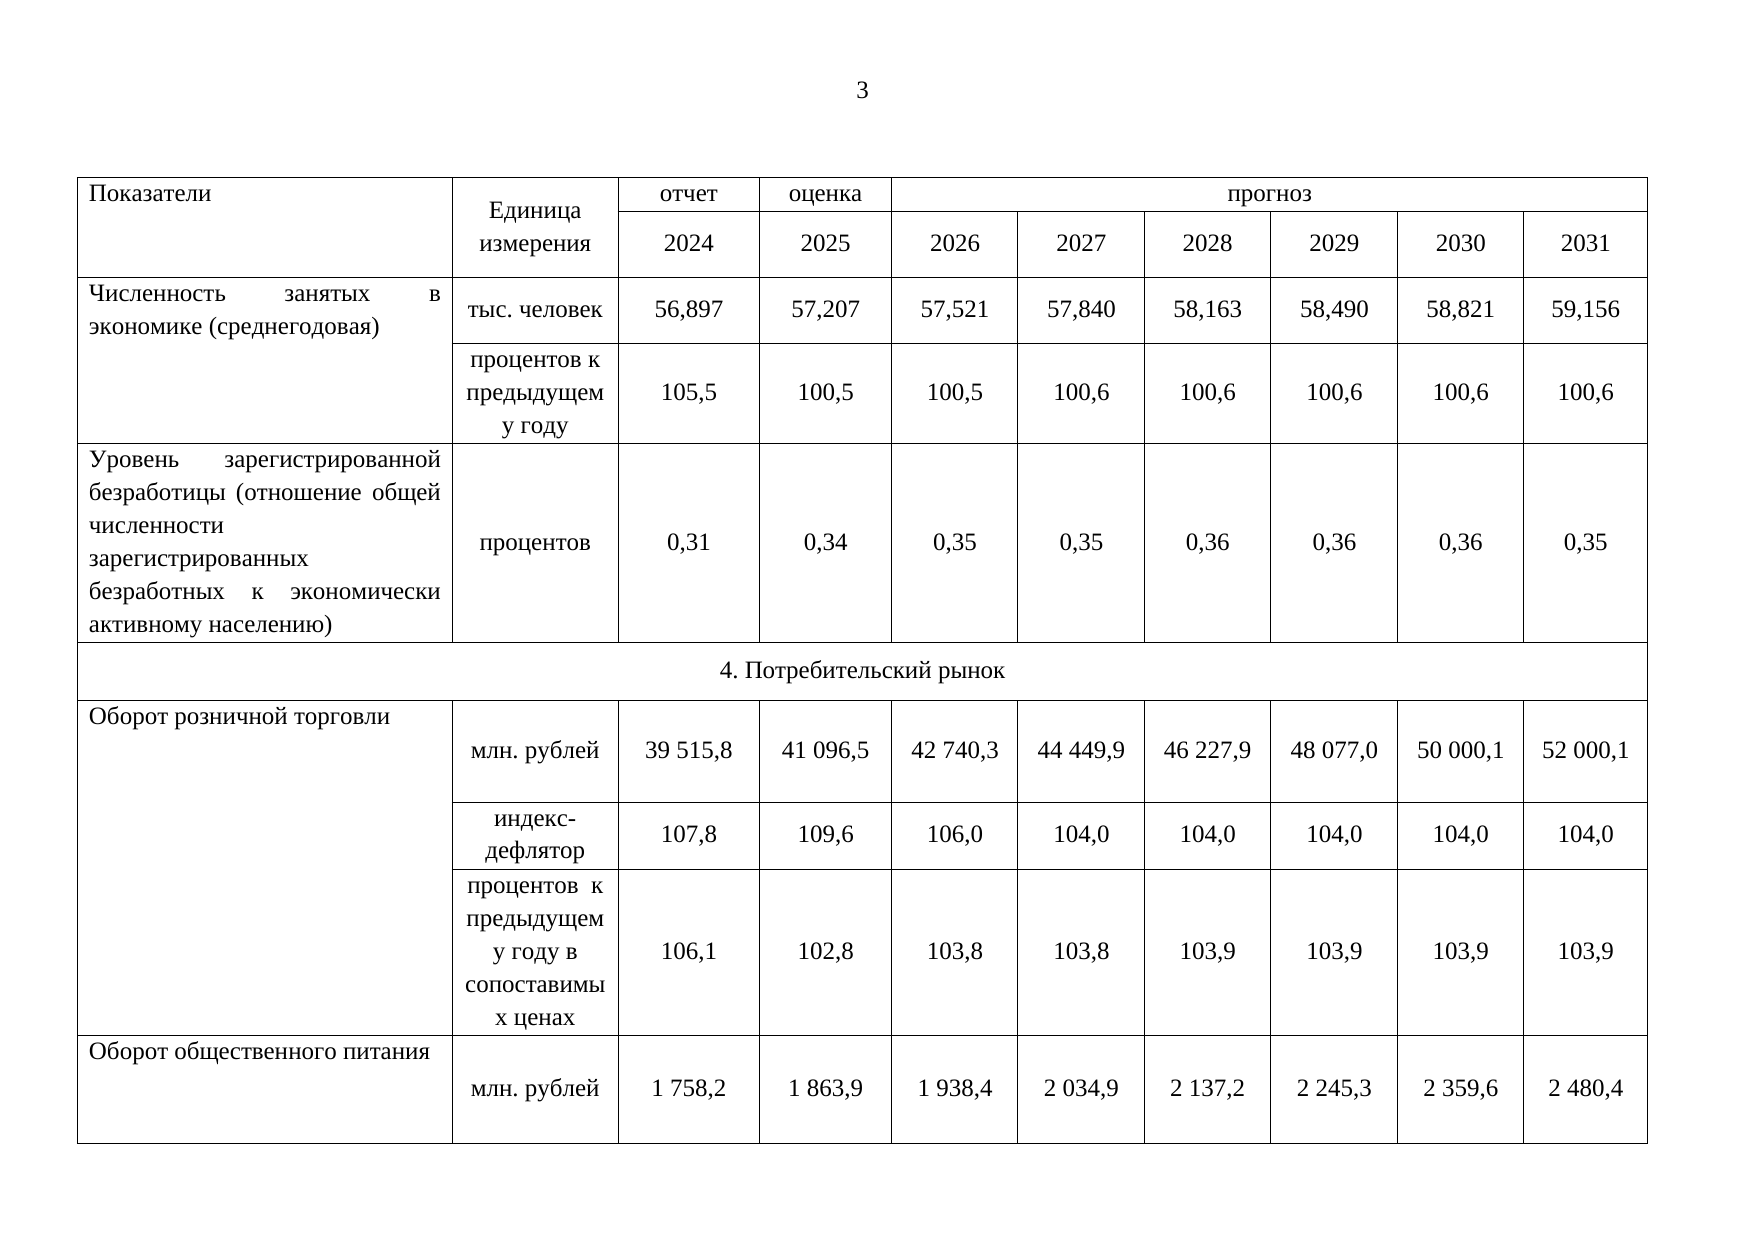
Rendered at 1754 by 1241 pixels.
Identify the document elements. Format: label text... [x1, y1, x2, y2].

table_cell 2 359,6 [1398, 1036, 1523, 1143]
table_cell 2 480,4 [1524, 1036, 1647, 1143]
table_cell процентов [453, 444, 618, 642]
table_cell 0,36 [1398, 444, 1523, 642]
table_cell млн. рублей [453, 701, 618, 802]
table_cell 2031 [1524, 212, 1647, 277]
table_cell 100,6 [1145, 344, 1270, 443]
table_cell 1 758,2 [619, 1036, 759, 1143]
table_cell 100,6 [1018, 344, 1144, 443]
table_cell 2 034,9 [1018, 1036, 1144, 1143]
table_cell 2 245,3 [1271, 1036, 1397, 1143]
table_cell 57,521 [892, 278, 1017, 343]
table_cell 0,31 [619, 444, 759, 642]
table_cell 2027 [1018, 212, 1144, 277]
table_cell 0,36 [1271, 444, 1397, 642]
table_cell 2026 [892, 212, 1017, 277]
table_cell 104,0 [1524, 803, 1647, 869]
table_cell 50 000,1 [1398, 701, 1523, 802]
table_cell 109,6 [760, 803, 891, 869]
table_cell 2030 [1398, 212, 1523, 277]
table_cell 104,0 [1271, 803, 1397, 869]
table_cell индекс- дефлятор [453, 803, 618, 869]
table_cell Численность занятых в экономике (среднегодовая) [78, 278, 452, 443]
table_cell 41 096,5 [760, 701, 891, 802]
table_cell 106,0 [892, 803, 1017, 869]
table_cell 100,5 [892, 344, 1017, 443]
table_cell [453, 870, 618, 1035]
table_cell 46 227,9 [1145, 701, 1270, 802]
table_cell 1 938,4 [892, 1036, 1017, 1143]
table_cell 103,8 [1018, 870, 1144, 1035]
table_cell 103,9 [1524, 870, 1647, 1035]
table_cell 103,9 [1271, 870, 1397, 1035]
table_cell 57,840 [1018, 278, 1144, 343]
table_cell Оборот общественного питания [78, 1036, 452, 1143]
table_cell 0,34 [760, 444, 891, 642]
table_cell 39 515,8 [619, 701, 759, 802]
table_cell 100,6 [1271, 344, 1397, 443]
table_cell Оборот розничной торговли [78, 701, 452, 1035]
table_header отчет [619, 178, 759, 211]
table_cell процентов к предыдущему году [453, 344, 618, 443]
table_cell 102,8 [760, 870, 891, 1035]
table_cell 107,8 [619, 803, 759, 869]
table_cell 100,5 [760, 344, 891, 443]
table_cell 100,6 [1524, 344, 1647, 443]
table_cell 104,0 [1018, 803, 1144, 869]
table_cell 59,156 [1524, 278, 1647, 343]
table_cell 106,1 [619, 870, 759, 1035]
table_cell 2029 [1271, 212, 1397, 277]
table_cell 103,9 [1398, 870, 1523, 1035]
table_cell 58,163 [1145, 278, 1270, 343]
table_cell 2025 [760, 212, 891, 277]
table_cell тыс. человек [453, 278, 618, 343]
table_cell 104,0 [1398, 803, 1523, 869]
table_cell Уровень зарегистрированной безработицы (отношение общей численности зарегистрированных безработных к экономически активному населению) [78, 444, 452, 642]
table_cell 56,897 [619, 278, 759, 343]
table_cell 52 000,1 [1524, 701, 1647, 802]
table_cell 4. Потребительский рынок [78, 643, 1647, 700]
table_cell 100,6 [1398, 344, 1523, 443]
table_cell 44 449,9 [1018, 701, 1144, 802]
table_cell 0,36 [1145, 444, 1270, 642]
table_cell 2 137,2 [1145, 1036, 1270, 1143]
table_header Показатели [78, 178, 452, 277]
table_cell 2024 [619, 212, 759, 277]
table_cell 1 863,9 [760, 1036, 891, 1143]
table_cell 0,35 [1524, 444, 1647, 642]
table_cell 58,821 [1398, 278, 1523, 343]
table_cell млн. рублей [453, 1036, 618, 1143]
table_cell 103,8 [892, 870, 1017, 1035]
table_cell 48 077,0 [1271, 701, 1397, 802]
table_header прогноз [892, 178, 1647, 211]
table_cell 0,35 [892, 444, 1017, 642]
table_cell 2028 [1145, 212, 1270, 277]
table_cell 57,207 [760, 278, 891, 343]
table_cell 58,490 [1271, 278, 1397, 343]
table_header Единица измерения [453, 178, 618, 277]
table_cell 103,9 [1145, 870, 1270, 1035]
table_cell 105,5 [619, 344, 759, 443]
table_header оценка [760, 178, 891, 211]
table_cell 104,0 [1145, 803, 1270, 869]
table_cell 42 740,3 [892, 701, 1017, 802]
table_cell 0,35 [1018, 444, 1144, 642]
